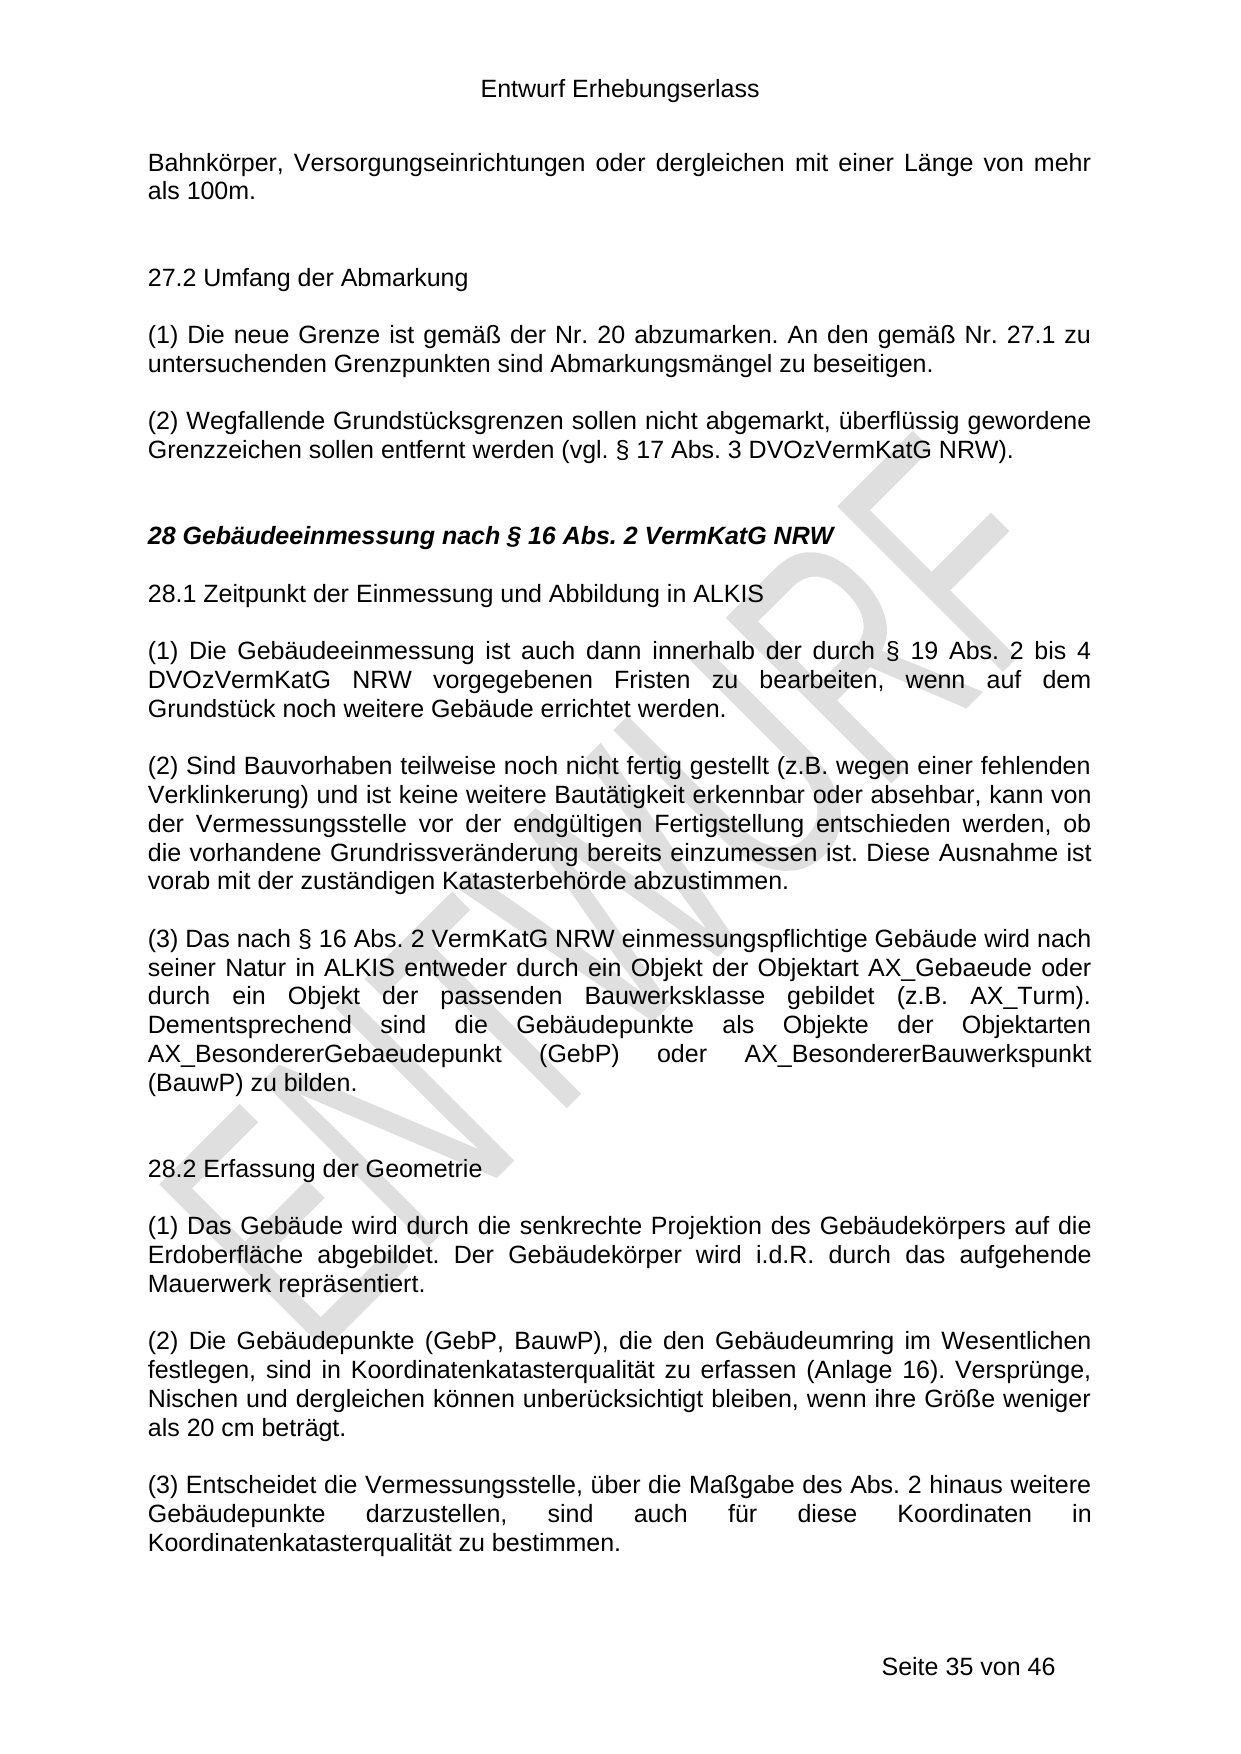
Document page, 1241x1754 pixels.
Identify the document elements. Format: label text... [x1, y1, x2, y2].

text (2) Sind Bauvorhaben teilweise noch nicht fertig gestellt (z.B. wegen einer fehlenden Verklinkerung) und ist keine weitere Bautätigkeit erkennbar oder absehbar, kann von der Vermessungsstelle vor der endgültigen Fertigstellung entschieden werden, ob die vorhandene Grundrissveränderung bereits einzumessen ist. Diese Ausnahme ist vorab mit der zuständigen Katasterbehörde abzustimmen. [148, 751, 1093, 895]
text (3) Entscheidet die Vermessungsstelle, über die Maßgabe des Abs. 2 hinaus weitere Gebäudepunkte darzustellen, sind auch für diese Koordinaten in Koordinatenkatasterqualität zu bestimmen. [148, 1470, 1093, 1556]
text 28.2 Erfassung der Geometrie [148, 1154, 1093, 1183]
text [148, 148, 1093, 205]
text (1) Das Gebäude wird durch die senkrechte Projektion des Gebäudekörpers auf die Erdoberfläche abgebildet. Der Gebäudekörper wird i.d.R. durch das aufgehende Mauerwerk repräsentiert. [148, 1211, 1093, 1298]
text 27.2 Umfang der Abmarkung [148, 263, 1093, 291]
text (3) Das nach § 16 Abs. 2 VermKatG NRW einmessungspflichtige Gebäude wird nach seiner Natur in ALKIS entweder durch ein Objekt der Objektart AX_Gebaeude oder durch ein Objekt der passenden Bauwerksklasse gebildet (z.B. AX_Turm). Dementsprechend sind die Gebäudepunkte als Objekte der Objektarten AX_BesondererGebaeudepunkt (GebP) oder AX_BesondererBauwerkspunkt (BauwP) zu bilden. [148, 924, 1093, 1096]
text (2) Die Gebäudepunkte (GebP, BauwP), die den Gebäudeumring im Wesentlichen festlegen, sind in Koordinatenkatasterqualität zu erfassen (Anlage 16). Versprünge, Nischen und dergleichen können unberücksichtigt bleiben, wenn ihre Größe weniger als 20 cm beträgt. [148, 1326, 1093, 1441]
text (1) Die neue Grenze ist gemäß der Nr. 20 abzumarken. An den gemäß Nr. 27.1 zu untersuchenden Grenzpunkten sind Abmarkungsmängel zu beseitigen. [148, 320, 1093, 378]
text 28 Gebäudeeinmessung nach § 16 Abs. 2 VermKatG NRW [148, 521, 1093, 550]
text (2) Wegfallende Grundstücksgrenzen sollen nicht abgemarkt, überflüssig gewordene Grenzzeichen sollen entfernt werden (vgl. § 17 Abs. 3 DVOzVermKatG NRW). [148, 406, 1093, 464]
text (1) Die Gebäudeeinmessung ist auch dann innerhalb der durch § 19 Abs. 2 bis 4 DVOzVermKatG NRW vorgegebenen Fristen zu bearbeiten, wenn auf dem Grundstück noch weitere Gebäude errichtet werden. [148, 636, 1093, 723]
text 28.1 Zeitpunkt der Einmessung und Abbildung in ALKIS [148, 579, 1093, 608]
